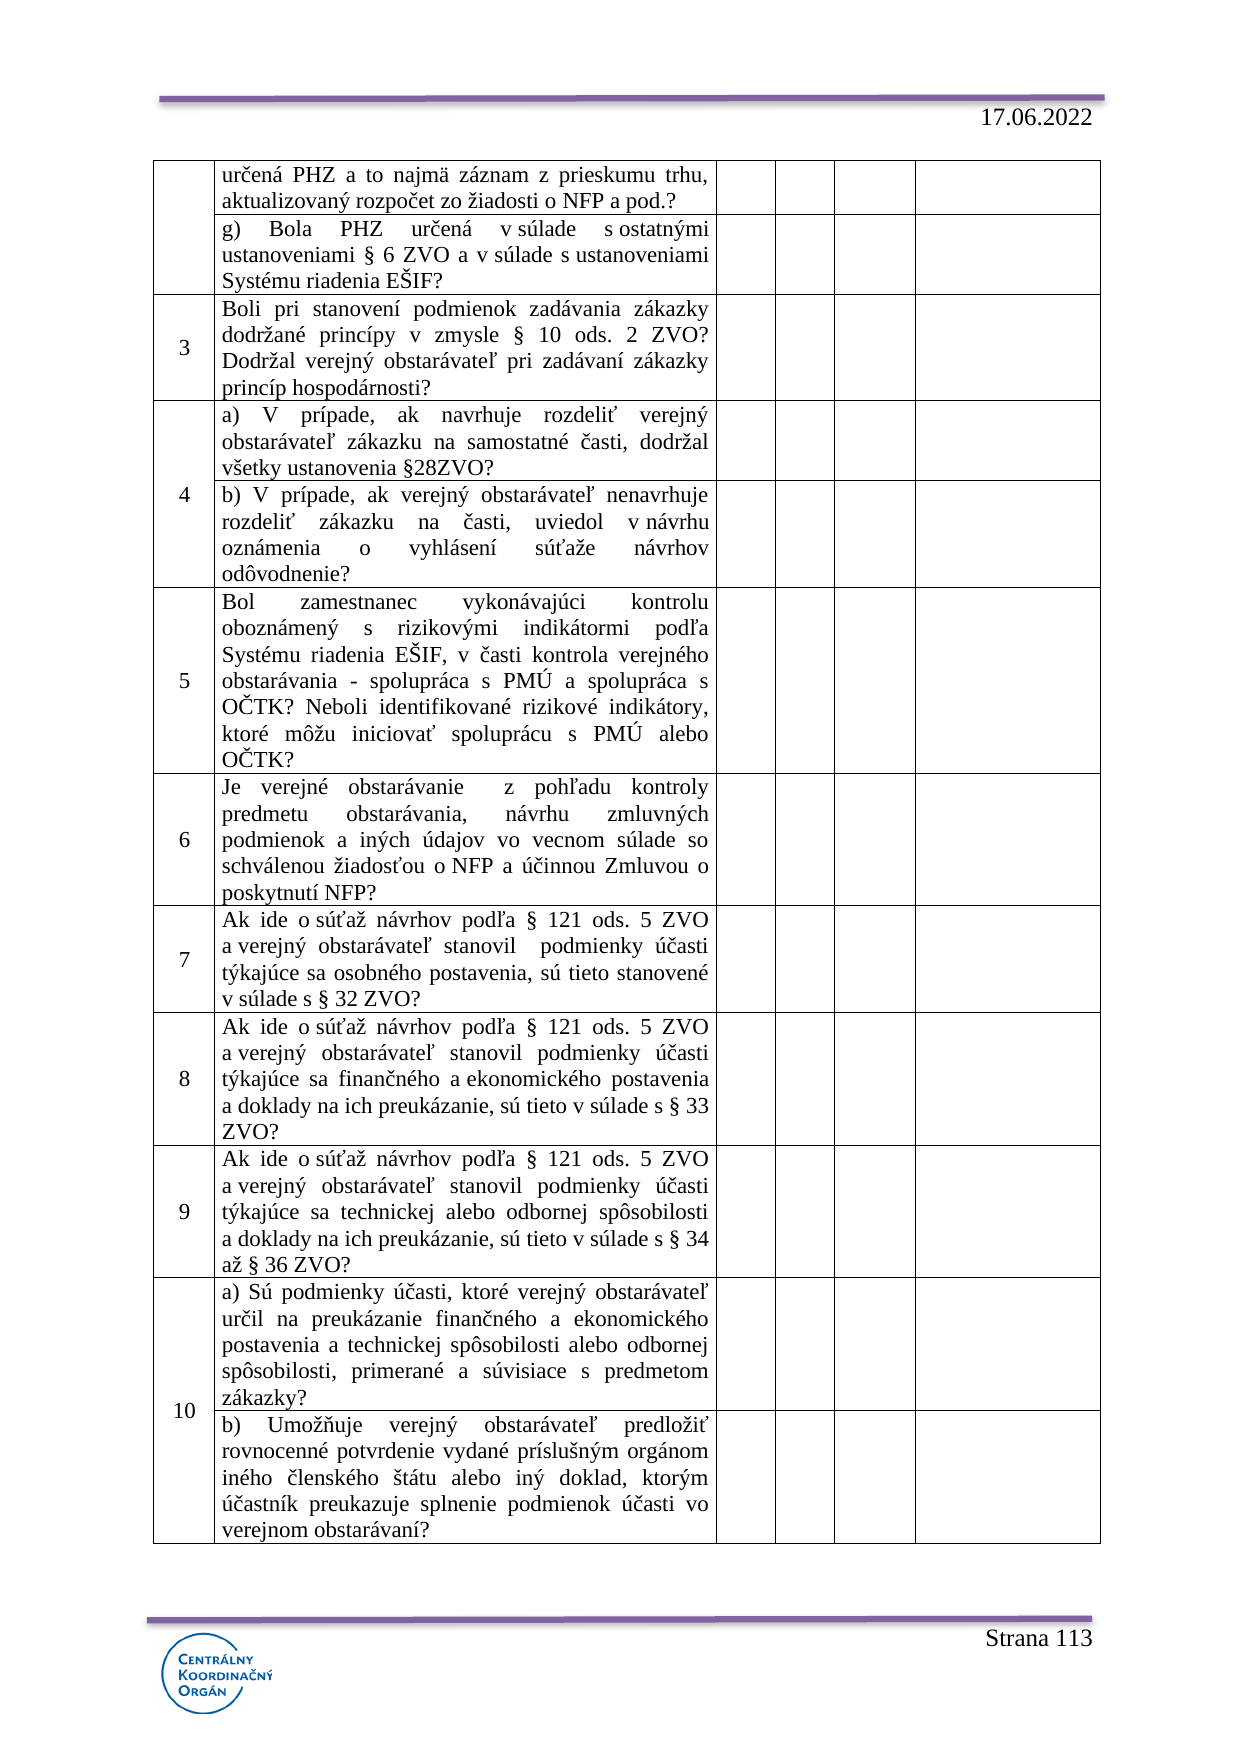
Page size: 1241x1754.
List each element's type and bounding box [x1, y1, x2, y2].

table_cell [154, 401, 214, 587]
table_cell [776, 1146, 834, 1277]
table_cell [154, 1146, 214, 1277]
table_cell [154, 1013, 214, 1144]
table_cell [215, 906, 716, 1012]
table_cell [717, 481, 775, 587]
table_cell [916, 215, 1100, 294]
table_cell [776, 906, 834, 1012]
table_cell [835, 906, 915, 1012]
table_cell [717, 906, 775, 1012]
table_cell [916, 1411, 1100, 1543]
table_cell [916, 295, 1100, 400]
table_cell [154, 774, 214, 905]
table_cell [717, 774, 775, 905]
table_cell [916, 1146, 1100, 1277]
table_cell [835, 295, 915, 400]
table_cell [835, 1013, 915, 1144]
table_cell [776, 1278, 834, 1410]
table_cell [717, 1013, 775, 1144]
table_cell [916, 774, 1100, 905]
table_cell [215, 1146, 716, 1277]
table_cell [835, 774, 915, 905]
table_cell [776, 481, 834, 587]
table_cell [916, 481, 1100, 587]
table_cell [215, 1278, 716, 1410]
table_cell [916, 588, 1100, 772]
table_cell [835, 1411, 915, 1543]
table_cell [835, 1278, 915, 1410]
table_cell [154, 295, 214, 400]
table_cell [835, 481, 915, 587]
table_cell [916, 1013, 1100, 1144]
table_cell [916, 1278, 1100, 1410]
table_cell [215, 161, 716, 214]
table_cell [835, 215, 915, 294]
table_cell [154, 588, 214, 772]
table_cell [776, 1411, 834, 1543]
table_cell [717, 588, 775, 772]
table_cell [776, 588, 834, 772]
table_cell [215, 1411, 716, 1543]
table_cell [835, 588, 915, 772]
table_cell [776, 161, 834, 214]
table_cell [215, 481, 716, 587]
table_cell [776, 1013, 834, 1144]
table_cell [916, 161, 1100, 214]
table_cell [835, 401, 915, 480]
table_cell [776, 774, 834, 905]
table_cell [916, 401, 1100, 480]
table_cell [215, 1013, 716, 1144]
picture [159, 1631, 272, 1713]
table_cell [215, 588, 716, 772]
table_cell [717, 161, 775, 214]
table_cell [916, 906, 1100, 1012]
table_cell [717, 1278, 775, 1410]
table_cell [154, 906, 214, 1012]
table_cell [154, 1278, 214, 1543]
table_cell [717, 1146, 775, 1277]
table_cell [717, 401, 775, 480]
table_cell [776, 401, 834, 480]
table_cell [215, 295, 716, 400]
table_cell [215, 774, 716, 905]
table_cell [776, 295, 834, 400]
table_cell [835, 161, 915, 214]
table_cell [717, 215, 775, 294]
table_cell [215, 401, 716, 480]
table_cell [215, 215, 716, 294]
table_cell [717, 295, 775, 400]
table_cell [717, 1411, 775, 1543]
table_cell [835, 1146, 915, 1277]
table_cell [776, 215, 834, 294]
